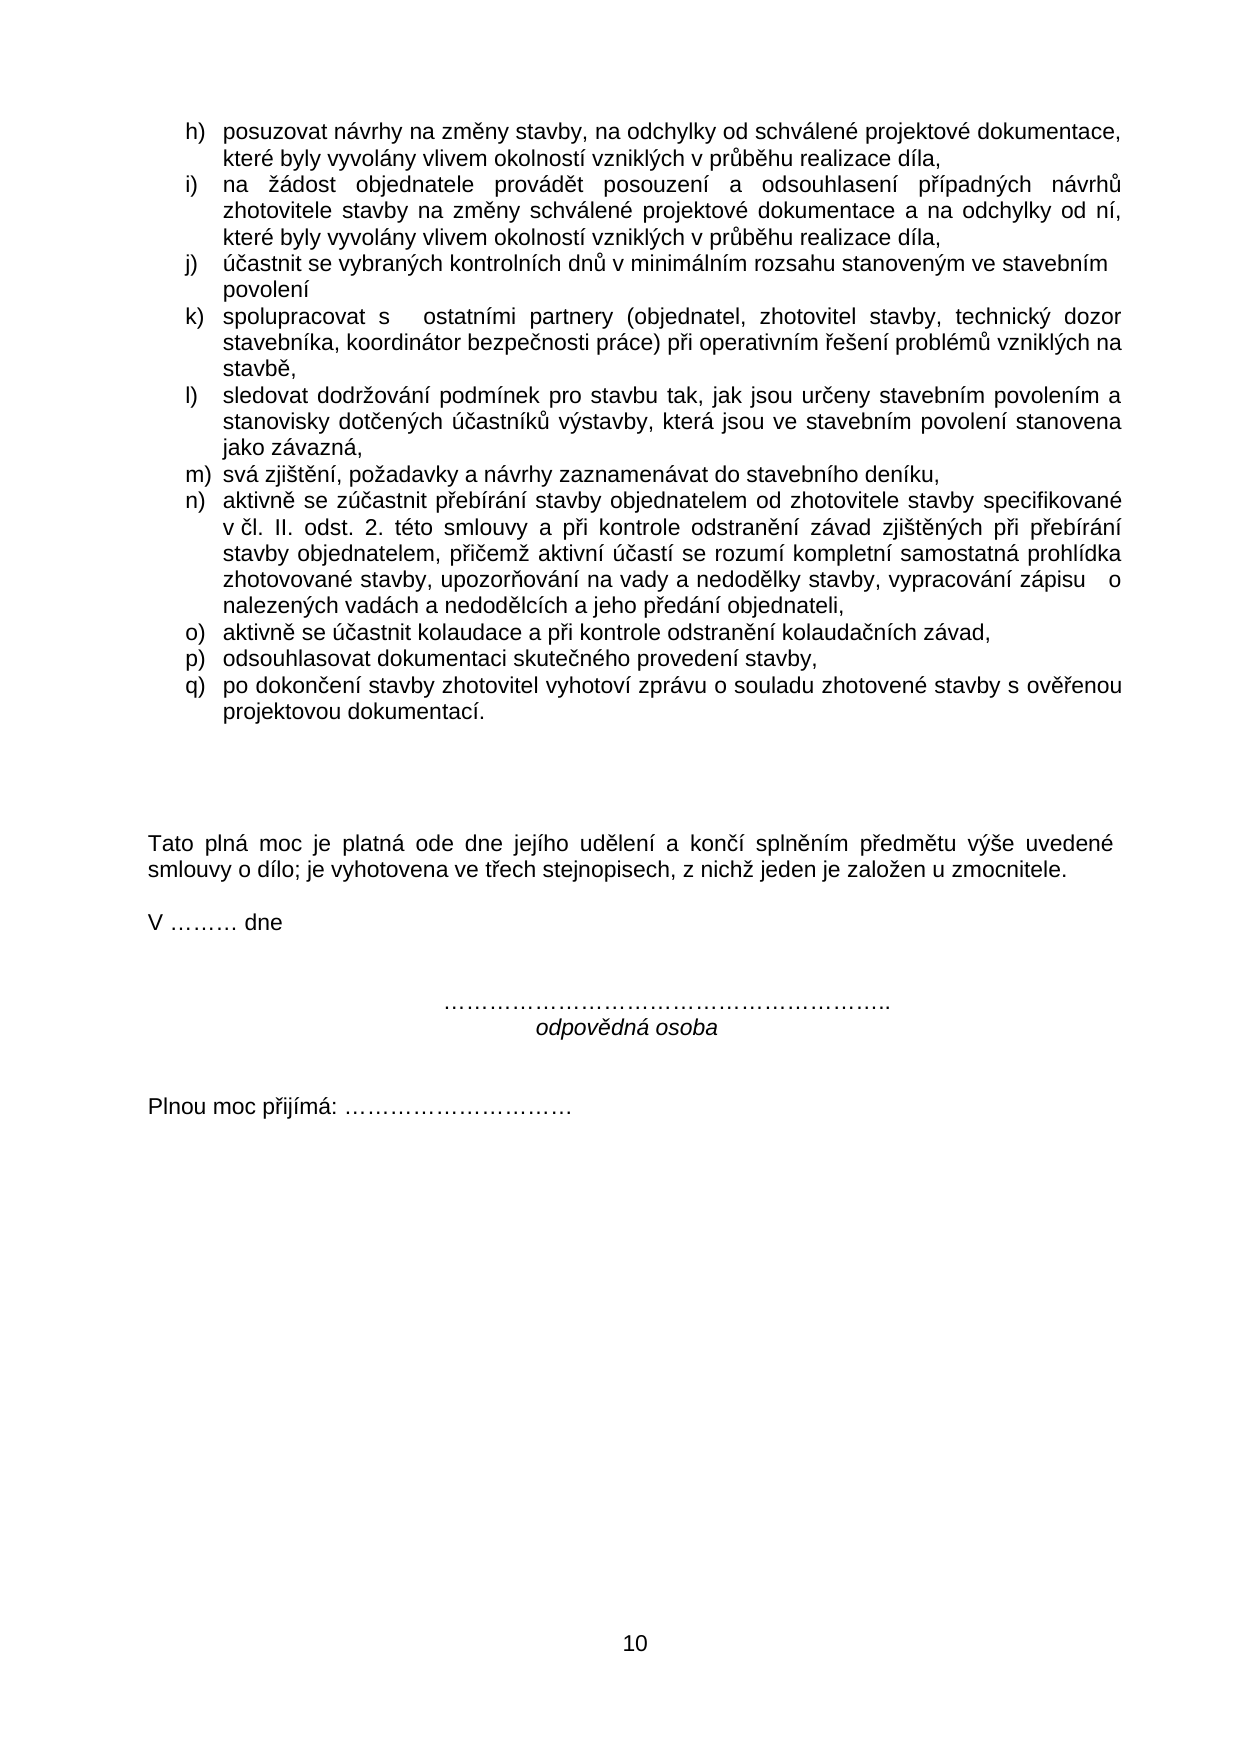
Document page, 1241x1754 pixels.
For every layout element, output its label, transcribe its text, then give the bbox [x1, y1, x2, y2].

text odpovědná osoba [516, 1014, 1122, 1041]
list aktivně se zúčastnit přebírání stavby objednatelem od zhotovitele stavby specifikované v čl. II. odst. 2. této smlouvy a při kontrole odstranění závad zjištěných při přebírání stavby objednatelem, přičemž aktivní účastí se rozumí kompletní samostatná prohlídka zhotovované stavby, upozorňování na vady a nedodělky stavby, vypracování zápisu o nalezených vadách a nedodělcích a jeho předání objednateli, [185, 487, 1122, 619]
list aktivně se účastnit kolaudace a při kontrole odstranění kolaudačních závad, [185, 619, 1122, 645]
list sledovat dodržování podmínek pro stavbu tak, jak jsou určeny stavebním povolením a stanovisky dotčených účastníků výstavby, která jsou ve stavebním povolení stanovena jako závazná, [185, 382, 1122, 461]
list po dokončení stavby zhotovitel vyhotoví zprávu o souladu zhotovené stavby s ověřenou projektovou dokumentací. [185, 672, 1122, 724]
list svá zjištění, požadavky a návrhy zaznamenávat do stavebního deníku, [185, 461, 1122, 487]
list spolupracovat s ostatními partnery (objednatel, zhotovitel stavby, technický dozor stavebníka, koordinátor bezpečnosti práce) při operativním řešení problémů vzniklých na stavbě, [185, 303, 1122, 382]
text Tato plná moc je platná ode dne jejího udělení a končí splněním předmětu výše uvedené smlouvy o dílo; je vyhotovena ve třech stejnopisech, z nichž jeden je založen u zmocnitele. [148, 830, 1115, 882]
list na žádost objednatele provádět posouzení a odsouhlasení případných návrhů zhotovitele stavby na změny schválené projektové dokumentace a na odchylky od ní, které byly vyvolány vlivem okolností vzniklých v průběhu realizace díla, [185, 171, 1122, 250]
list účastnit se vybraných kontrolních dnů v minimálním rozsahu stanoveným ve stavebním povolení [185, 250, 1122, 303]
text V ……… dne [148, 909, 1115, 935]
list posuzovat návrhy na změny stavby, na odchylky od schválené projektové dokumentace, které byly vyvolány vlivem okolností vzniklých v průběhu realizace díla, [185, 118, 1122, 171]
list odsouhlasovat dokumentaci skutečného provedení stavby, [185, 645, 1122, 672]
text ………………………………………………….. [369, 988, 1122, 1014]
text Plnou moc přijímá: ………………………… [148, 1093, 1122, 1119]
